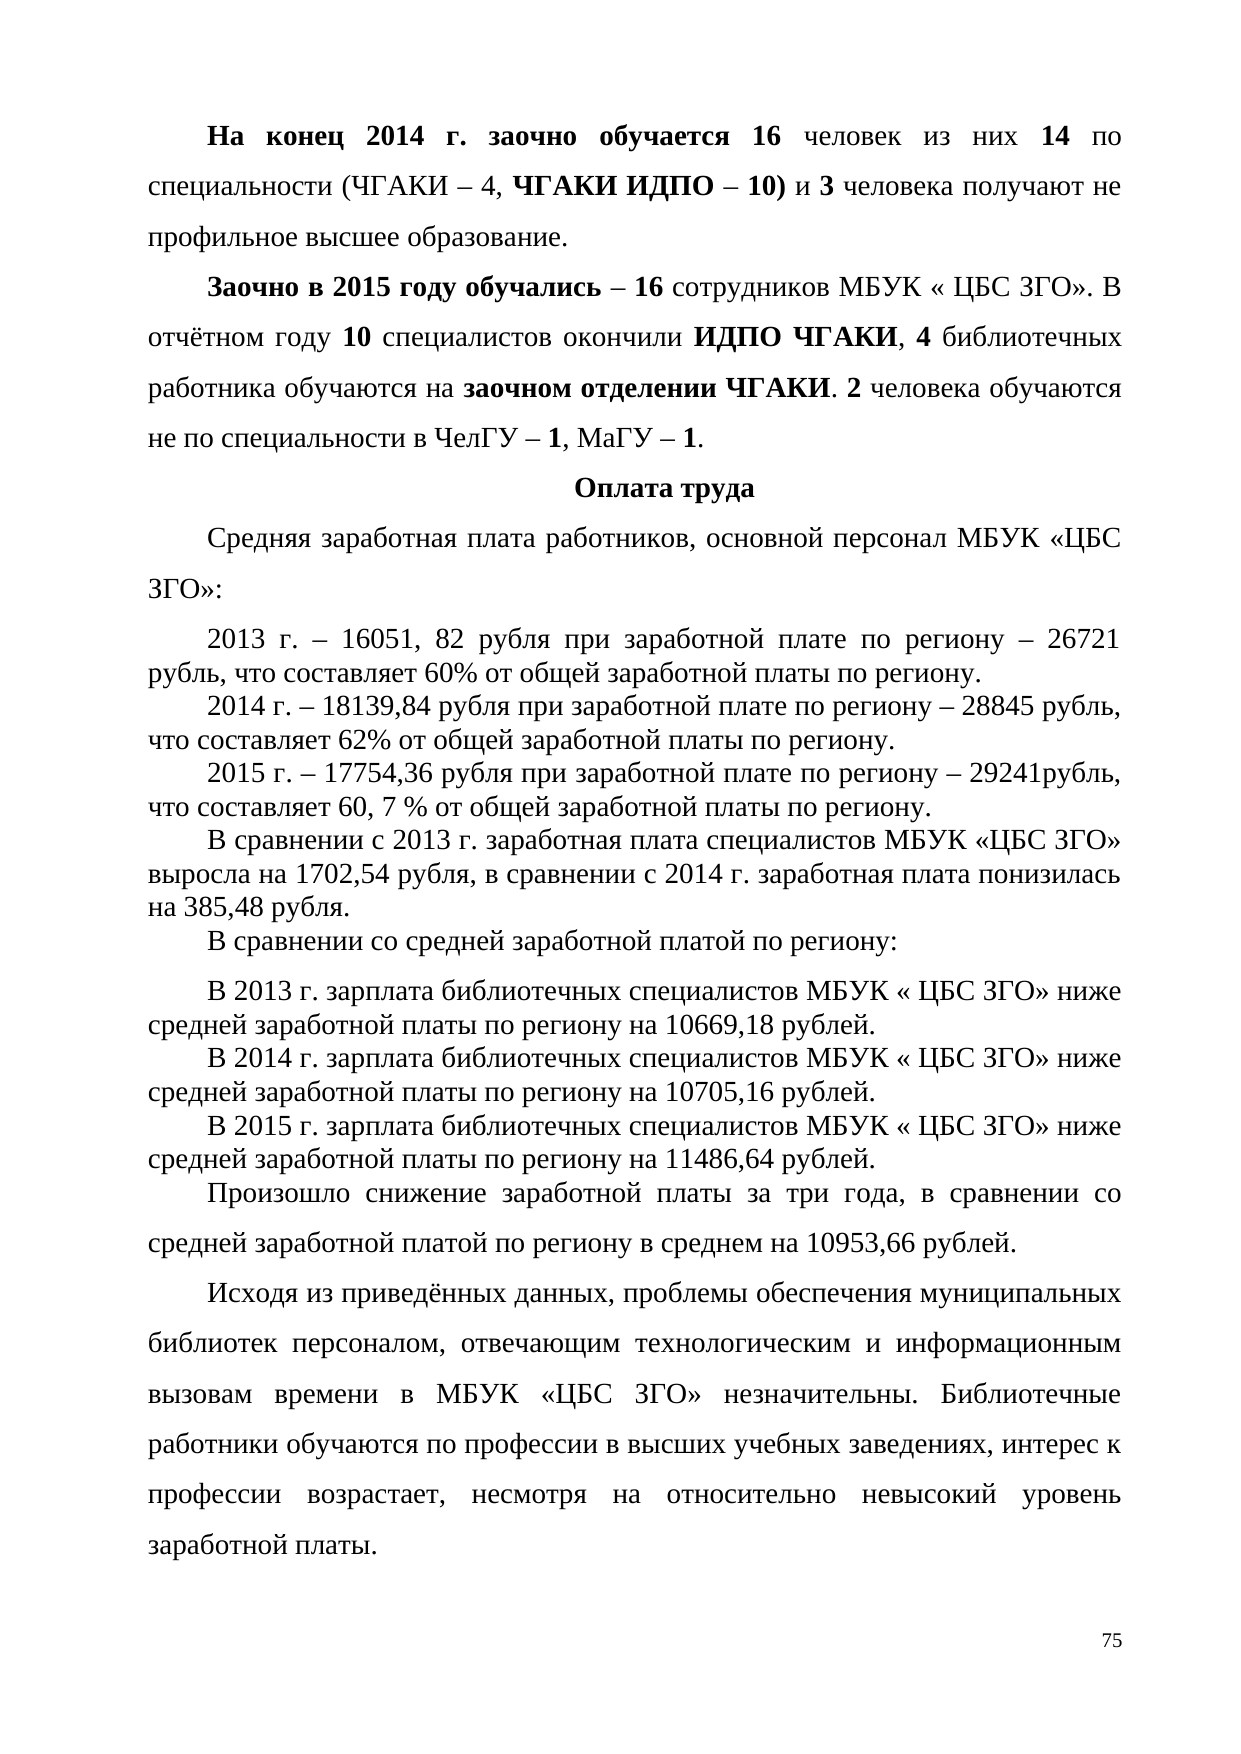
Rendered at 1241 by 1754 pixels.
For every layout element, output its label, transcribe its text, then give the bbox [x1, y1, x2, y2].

text На конец 2014 г. заочно обучается 16 человек из них 14 по специальности (ЧГАКИ – 4, ЧГАКИ ИДПО – 10) и 3 человека получают не профильное высшее образование. [148, 118, 1122, 252]
text В сравнении с 2013 г. заработная плата специалистов МБУК «ЦБС ЗГО» выросла на 1702,54 рубля, в сравнении с 2014 г. заработная плата понизилась на 385,48 рубля. [148, 822, 1122, 923]
text 2015 г. – 17754,36 рубля при заработной плате по региону – 29241рубль, что составляет 60, 7 % от общей заработной платы по региону. [148, 755, 1122, 822]
text Заочно в 2015 году обучались – 16 сотрудников МБУК « ЦБС ЗГО». В отчётном году 10 специалистов окончили ИДПО ЧГАКИ, 4 библиотечных работника обучаются на заочном отделении ЧГАКИ. 2 человека обучаются не по специальности в ЧелГУ – 1, МаГУ – 1. [148, 269, 1122, 453]
text В 2013 г. зарплата библиотечных специалистов МБУК « ЦБС ЗГО» ниже средней заработной платы по региону на 10669,18 рублей. [148, 973, 1122, 1041]
text В сравнении со средней заработной платой по региону: [148, 923, 1122, 957]
text Произошло снижение заработной платы за три года, в сравнении со средней заработной платой по региону в среднем на 10953,66 рублей. [148, 1175, 1122, 1258]
text 2013 г. – 16051, 82 рубля при заработной плате по региону – 26721 рубль, что составляет 60% от общей заработной платы по региону. [148, 621, 1122, 688]
text В 2014 г. зарплата библиотечных специалистов МБУК « ЦБС ЗГО» ниже средней заработной платы по региону на 10705,16 рублей. [148, 1041, 1122, 1108]
text Средняя заработная плата работников, основной персонал МБУК «ЦБС ЗГО»: [148, 521, 1122, 604]
text Оплата труда [148, 470, 1122, 504]
text 2014 г. – 18139,84 рубля при заработной плате по региону – 28845 рубль, что составляет 62% от общей заработной платы по региону. [148, 688, 1122, 755]
text Исходя из приведённых данных, проблемы обеспечения муниципальных библиотек персоналом, отвечающим технологическим и информационным вызовам времени в МБУК «ЦБС ЗГО» незначительны. Библиотечные работники обучаются по профессии в высших учебных заведениях, интерес к профессии возрастает, несмотря на относительно невысокий уровень заработной платы. [148, 1275, 1122, 1560]
text В 2015 г. зарплата библиотечных специалистов МБУК « ЦБС ЗГО» ниже средней заработной платы по региону на 11486,64 рублей. [148, 1108, 1122, 1175]
